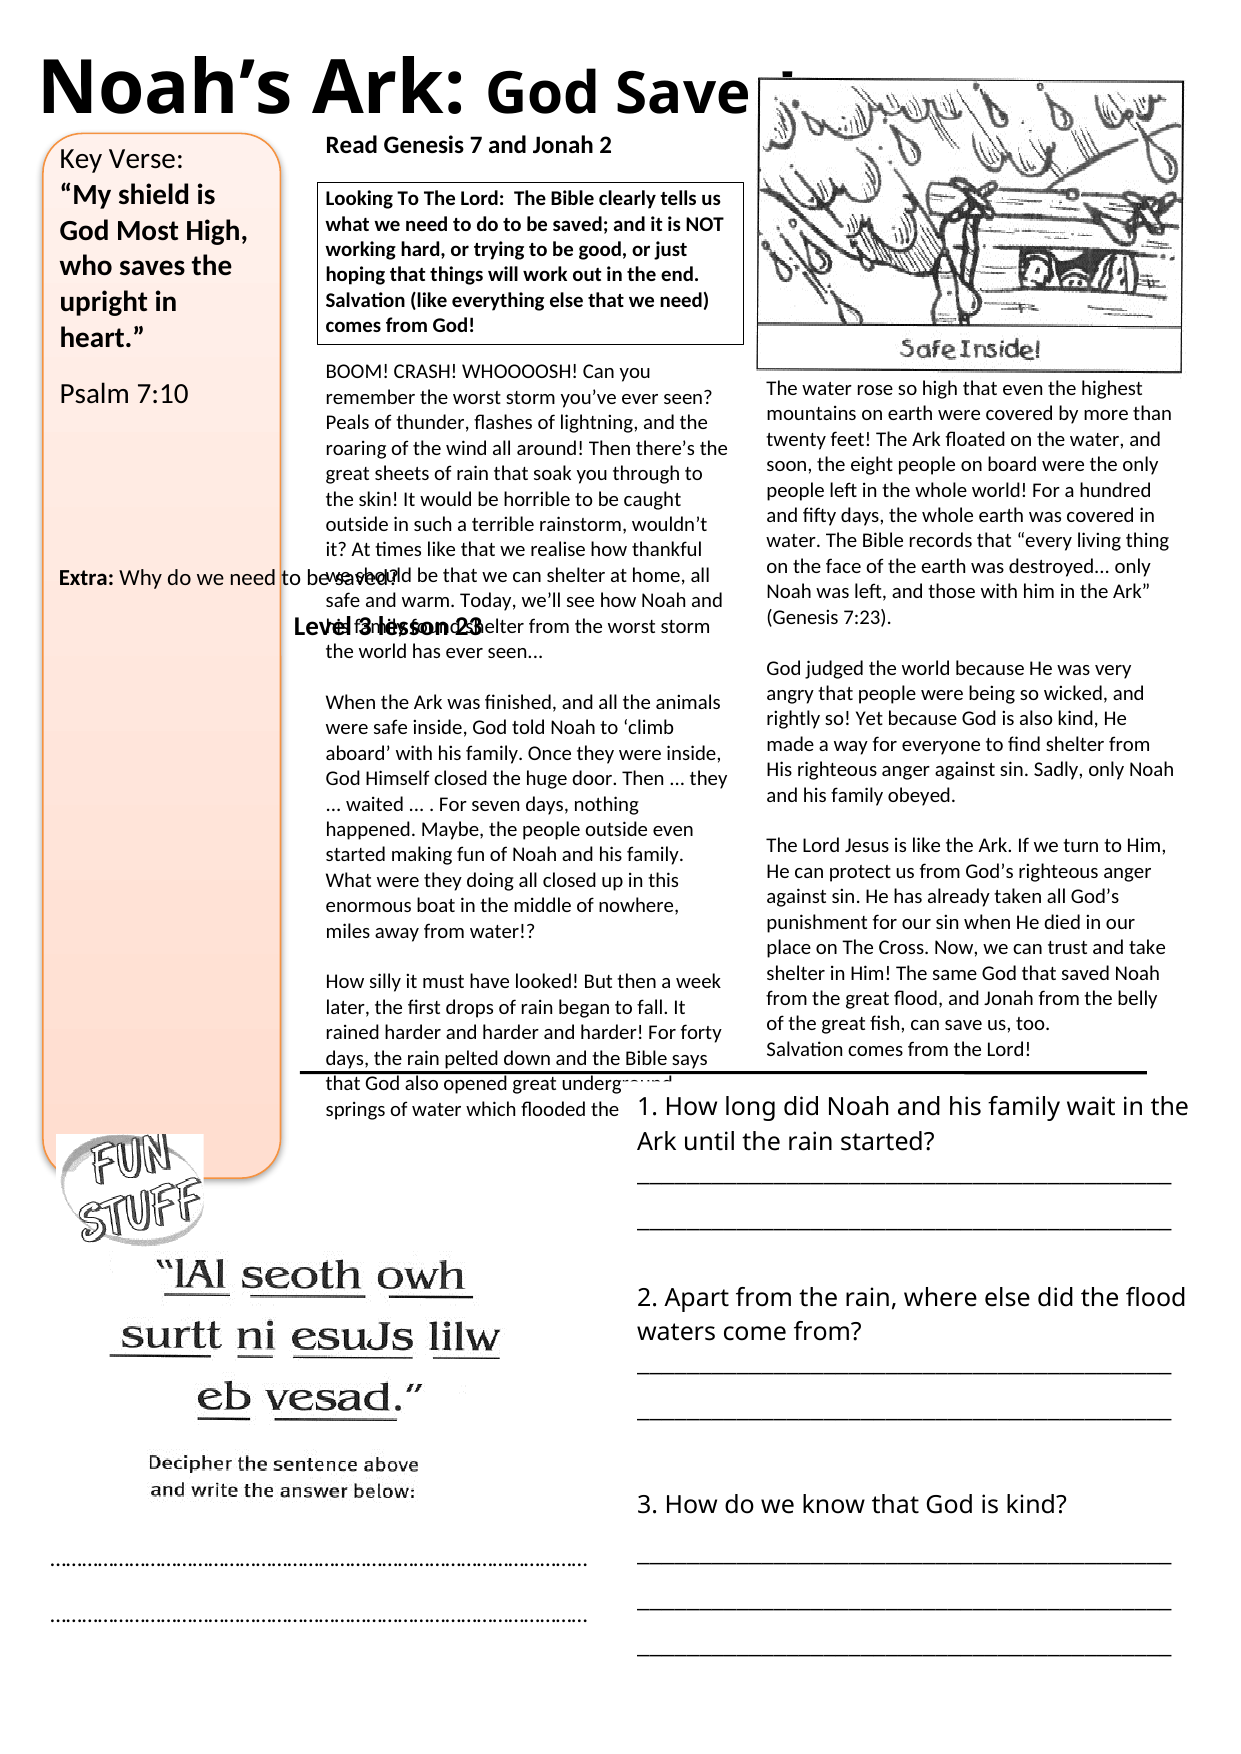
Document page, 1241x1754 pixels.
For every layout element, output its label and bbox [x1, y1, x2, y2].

picture [751, 77, 1187, 379]
picture [56, 1134, 531, 1510]
